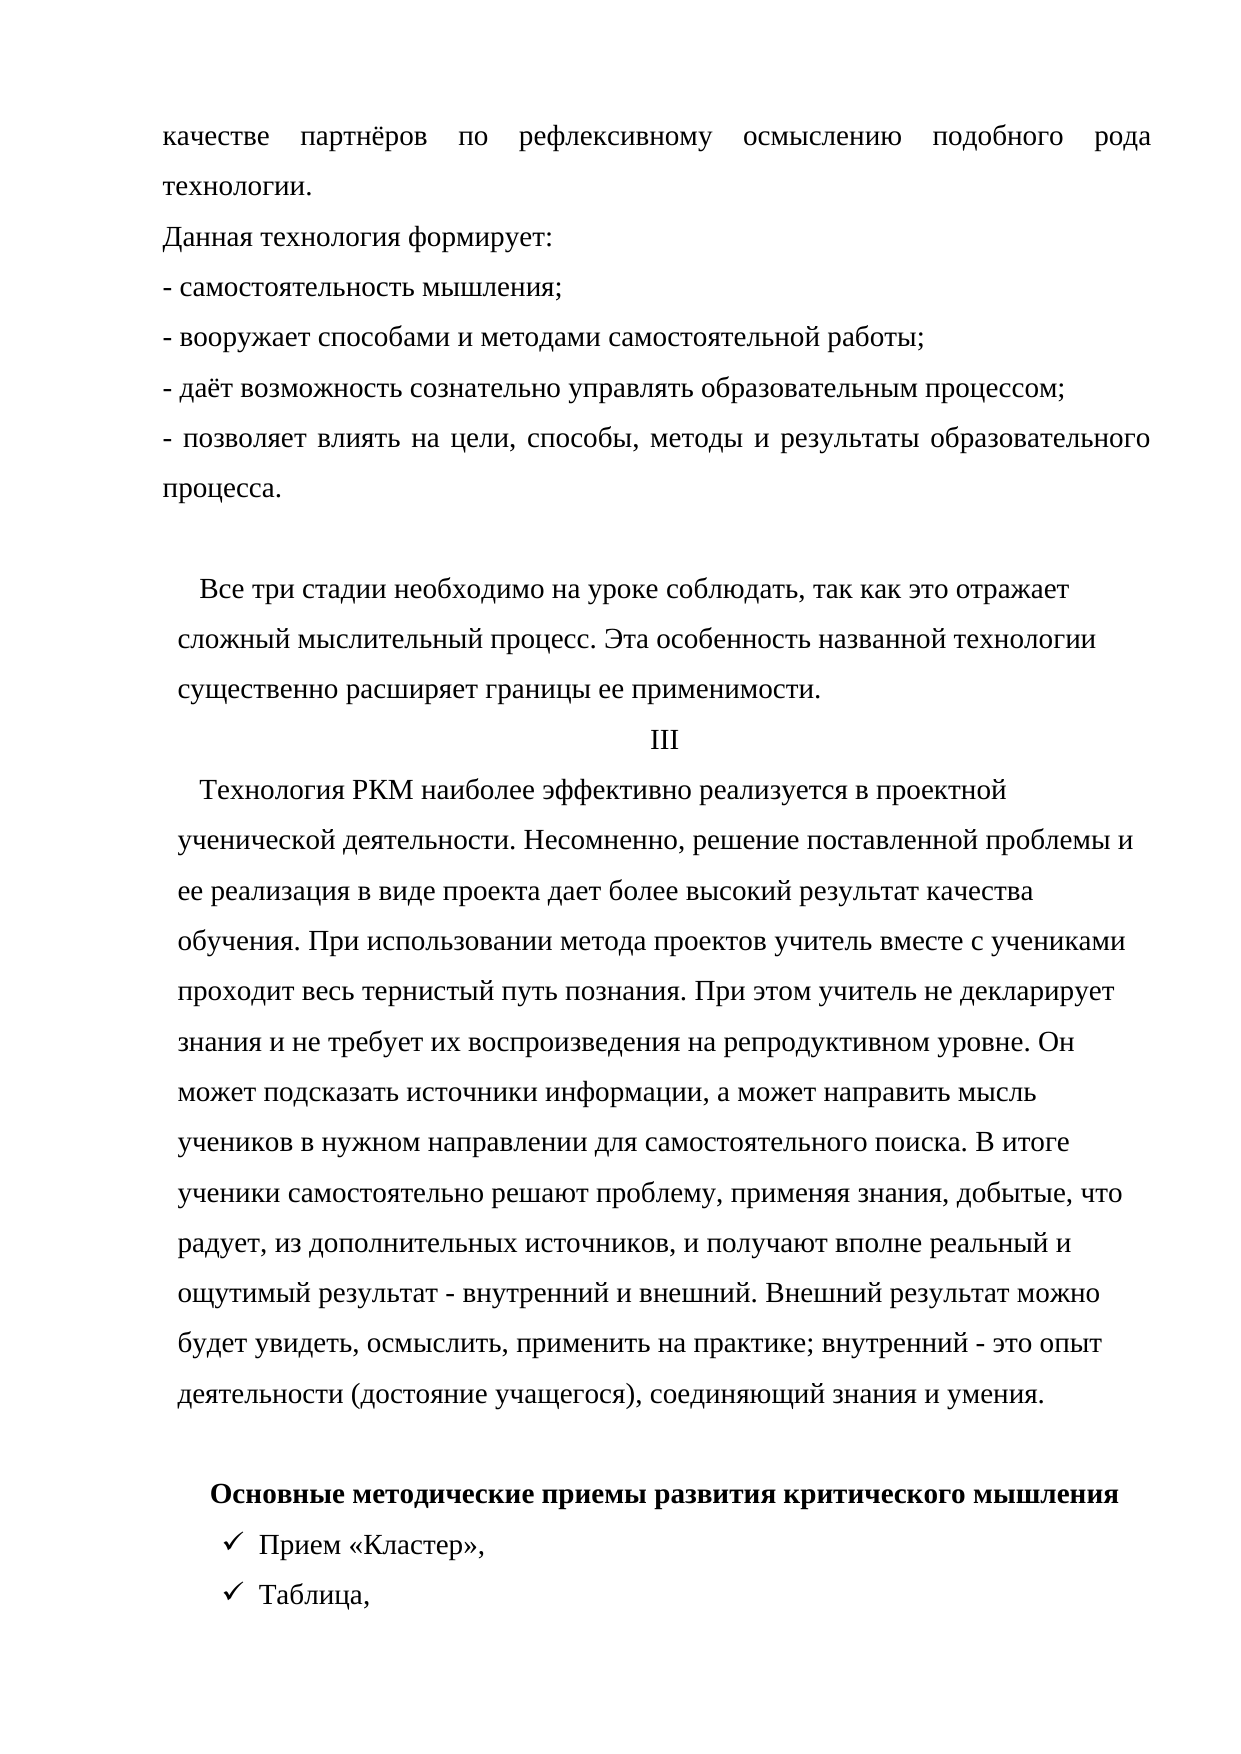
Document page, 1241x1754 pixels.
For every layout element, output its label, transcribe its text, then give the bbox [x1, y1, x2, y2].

text - самостоятельность мышления; [162, 269, 1152, 303]
text Основные методические приемы развития критического мышления [177, 1477, 1152, 1510]
text Данная технология формирует: [162, 219, 1152, 252]
list Таблица, [221, 1577, 1152, 1611]
text - даёт возможность сознательно управлять образовательным процессом; [162, 370, 1152, 403]
text Все три стадии необходимо на уроке соблюдать, так как это отражает сложный мыслительный процесс. Эта особенность названной технологии существенно расширяет границы ее применимости. [177, 571, 1152, 705]
text - позволяет влиять на цели, способы, методы и результаты образовательного процесса. [162, 420, 1152, 504]
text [162, 118, 1152, 202]
text - вооружает способами и методами самостоятельной работы; [162, 319, 1152, 353]
text Технология РКМ наиболее эффективно реализуется в проектной ученической деятельности. Несомненно, решение поставленной проблемы и ее реализация в виде проекта дает более высокий результат качества обучения. При использовании метода проектов учитель вместе с учениками проходит весь тернистый путь познания. При этом учитель не декларирует знания и не требует их воспроизведения на репродуктивном уровне. Он может подсказать источники информации, а может направить мысль учеников в нужном направлении для самостоятельного поиска. В итоге ученики самостоятельно решают проблему, применяя знания, добытые, что радует, из дополнительных источников, и получают вполне реальный и ощутимый результат - внутренний и внешний. Внешний результат можно будет увидеть, осмыслить, применить на практике; внутренний - это опыт деятельности (достояние учащегося), соединяющий знания и умения. [177, 772, 1152, 1409]
list Прием «Кластер», [221, 1527, 1152, 1561]
text III [177, 722, 1152, 755]
